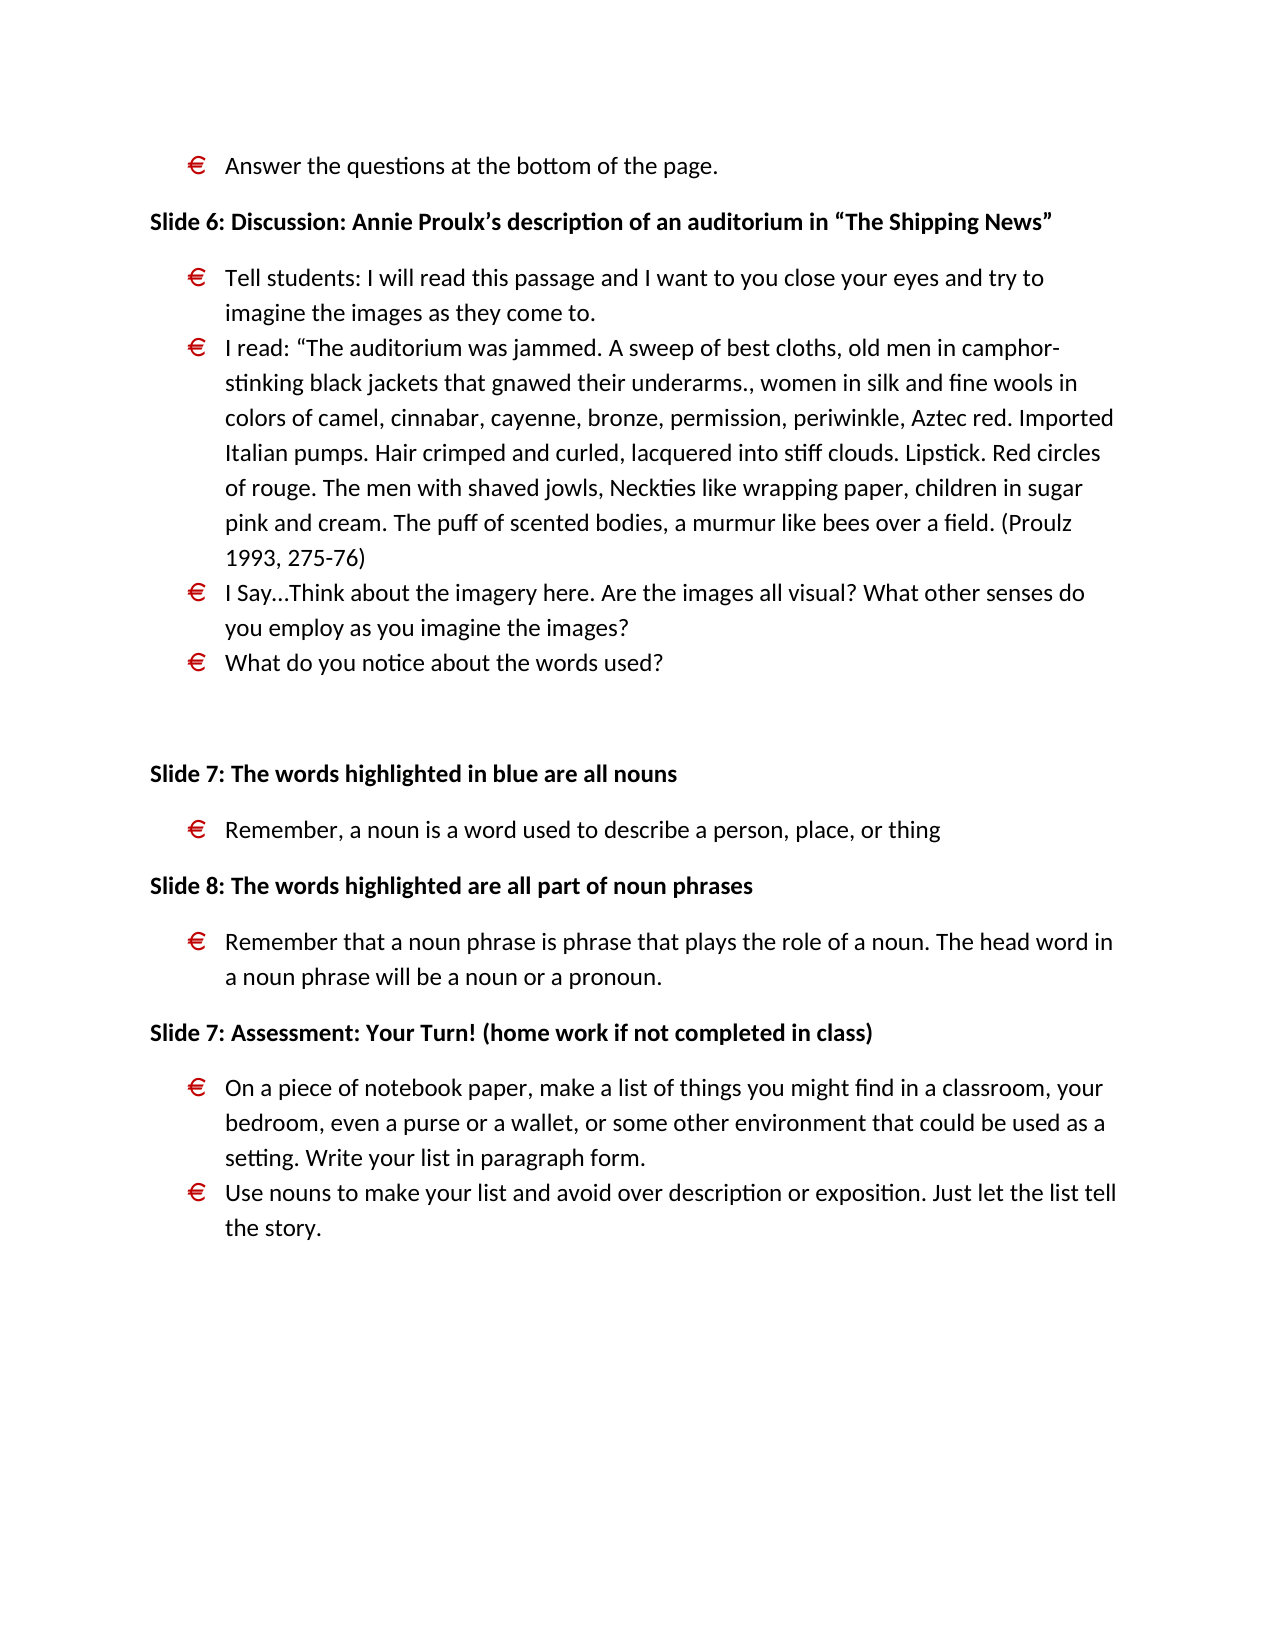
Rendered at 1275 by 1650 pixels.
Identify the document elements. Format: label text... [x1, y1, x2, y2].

list I Say…Think about the imagery here. Are the images all visual? What other senses do you employ as you imagine the images? [187, 577, 1125, 642]
list Remember, a noun is a word used to describe a person, place, or thing [187, 814, 1125, 845]
list Use nouns to make your list and avoid over description or exposition. Just let the list tell the story. [187, 1177, 1125, 1243]
list Tell students: I will read this passage and I want to you close your eyes and try to imagine the images as they come to. [187, 262, 1125, 327]
list On a piece of notebook paper, make a list of things you might find in a classroom, your bedroom, even a purse or a wallet, or some other environment that could be used as a setting. Write your list in paragraph form. [187, 1072, 1125, 1173]
text Slide 7: The words highlighted in blue are all nouns [150, 758, 1125, 789]
list Answer the questions at the bottom of the page. [187, 150, 1125, 181]
text Slide 8: The words highlighted are all part of noun phrases [150, 870, 1125, 901]
list I read: “The auditorium was jammed. A sweep of best cloths, old men in camphor-stinking black jackets that gnawed their underarms., women in silk and fine wools in colors of camel, cinnabar, cayenne, bronze, permission, periwinkle, Aztec red. Imported Italian pumps. Hair crimped and curled, lacquered into stiff clouds. Lipstick. Red circles of rouge. The men with shaved jowls, Neckties like wrapping paper, children in sugar pink and cream. The puff of scented bodies, a murmur like bees over a field. (Proulz 1993, 275-76) [187, 332, 1125, 572]
list Remember that a noun phrase is phrase that plays the role of a noun. The head word in a noun phrase will be a noun or a pronoun. [187, 926, 1125, 991]
text Slide 6: Discussion: Annie Proulx’s description of an auditorium in “The Shipping News” [150, 206, 1125, 236]
list What do you notice about the words used? [187, 647, 1125, 677]
text Slide 7: Assessment: Your Turn! (home work if not completed in class) [150, 1017, 1125, 1047]
